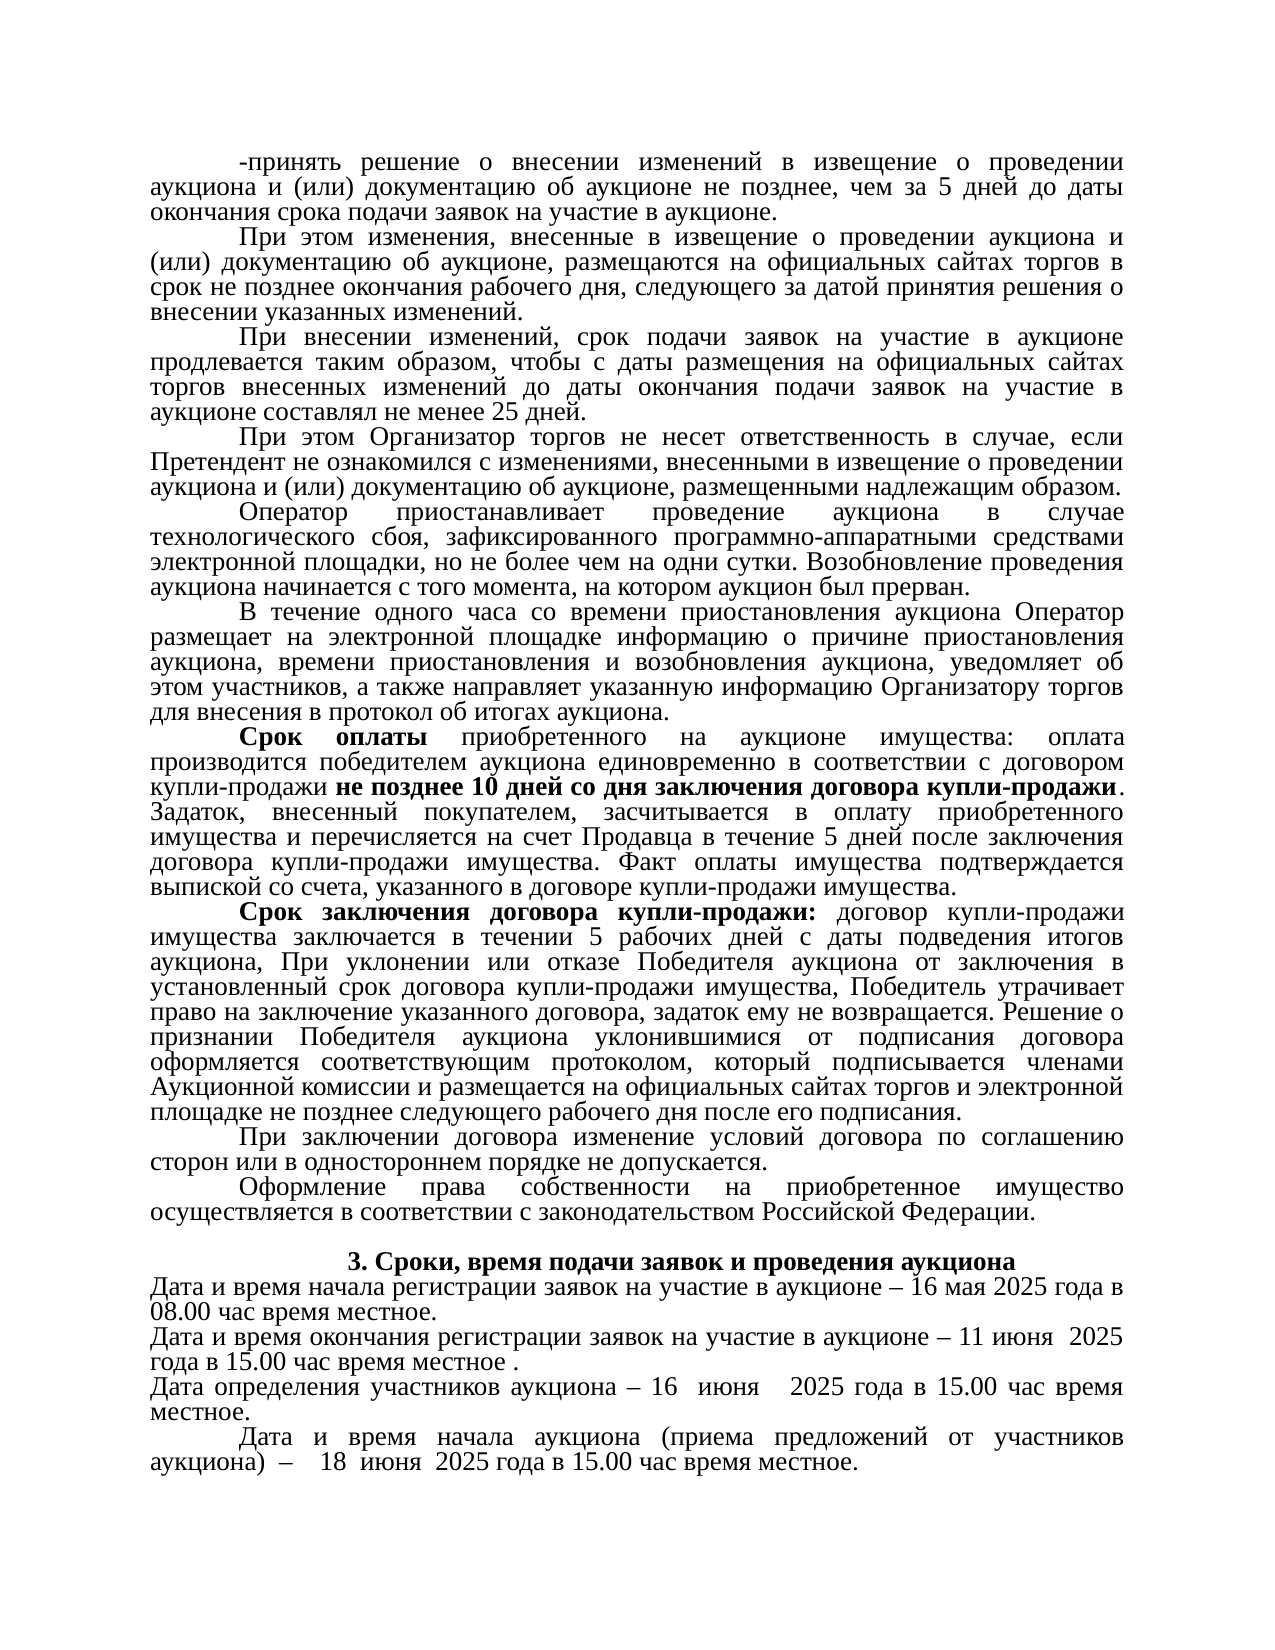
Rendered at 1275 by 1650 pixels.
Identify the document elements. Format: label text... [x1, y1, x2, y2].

text В течение одного часа со времени приостановления аукциона Оператор размещает на электронной площадке информацию о причине приостановления аукциона, времени приостановления и возобновления аукциона, уведомляет об этом участников, а также направляет указанную информацию Организатору торгов для внесения в протокол об итогах аукциона. [150, 600, 1125, 725]
text При этом Организатор торгов не несет ответственность в случае, если Претендент не ознакомился с изменениями, внесенными в извещение о проведении аукциона и (или) документацию об аукционе, размещенными надлежащим образом. [150, 425, 1125, 500]
text Дата определения участников аукциона – 16 июня 2025 года в 15.00 час время местное. [150, 1375, 1125, 1425]
text Срок заключения договора купли-продажи: договор купли-продажи имущества заключается в течении 5 рабочих дней с даты подведения итогов аукциона, При уклонении или отказе Победителя аукциона от заключения в установленный срок договора купли-продажи имущества, Победитель утрачивает право на заключение указанного договора, задаток ему не возвращается. Решение о признании Победителя аукциона уклонившимися от подписания договора оформляется соответствующим протоколом, который подписывается членами Аукционной комиссии и размещается на официальных сайтах торгов и электронной площадке не позднее следующего рабочего дня после его подписания. [150, 900, 1125, 1125]
text Дата и время начала регистрации заявок на участие в аукционе – 16 мая 2025 года в 08.00 час время местное. [150, 1275, 1125, 1325]
text При этом изменения, внесенные в извещение о проведении аукциона и (или) документацию об аукционе, размещаются на официальных сайтах торгов в срок не позднее окончания рабочего дня, следующего за датой принятия решения о внесении указанных изменений. [150, 225, 1125, 325]
text 3. Сроки, время подачи заявок и проведения аукциона [150, 1250, 1125, 1275]
text Оператор приостанавливает проведение аукциона в случае технологического сбоя, зафиксированного программно-аппаратными средствами электронной площадки, но не более чем на одни сутки. Возобновление проведения аукциона начинается с того момента, на котором аукцион был прерван. [150, 500, 1125, 600]
text При внесении изменений, срок подачи заявок на участие в аукционе продлевается таким образом, чтобы с даты размещения на официальных сайтах торгов внесенных изменений до даты окончания подачи заявок на участие в аукционе составлял не менее 25 дней. [150, 325, 1125, 425]
text Срок оплаты приобретенного на аукционе имущества: оплата производится победителем аукциона единовременно в соответствии с договором купли-продажи не позднее 10 дней со дня заключения договора купли-продажи. Задаток, внесенный покупателем, засчитывается в оплату приобретенного имущества и перечисляется на счет Продавца в течение 5 дней после заключения договора купли-продажи имущества. Факт оплаты имущества подтверждается выпиской со счета, указанного в договоре купли-продажи имущества. [150, 725, 1125, 900]
text Дата и время начала аукциона (приема предложений от участников аукциона) – 18 июня 2025 года в 15.00 час время местное. [150, 1425, 1125, 1475]
text Дата и время окончания регистрации заявок на участие в аукционе – 11 июня 2025 года в 15.00 час время местное . [150, 1325, 1125, 1375]
text -принять решение о внесении изменений в извещение о проведении аукциона и (или) документацию об аукционе не позднее, чем за 5 дней до даты окончания срока подачи заявок на участие в аукционе. [150, 150, 1125, 225]
text Оформление права собственности на приобретенное имущество осуществляется в соответствии с законодательством Российской Федерации. [150, 1175, 1125, 1225]
text При заключении договора изменение условий договора по соглашению сторон или в одностороннем порядке не допускается. [150, 1125, 1125, 1175]
